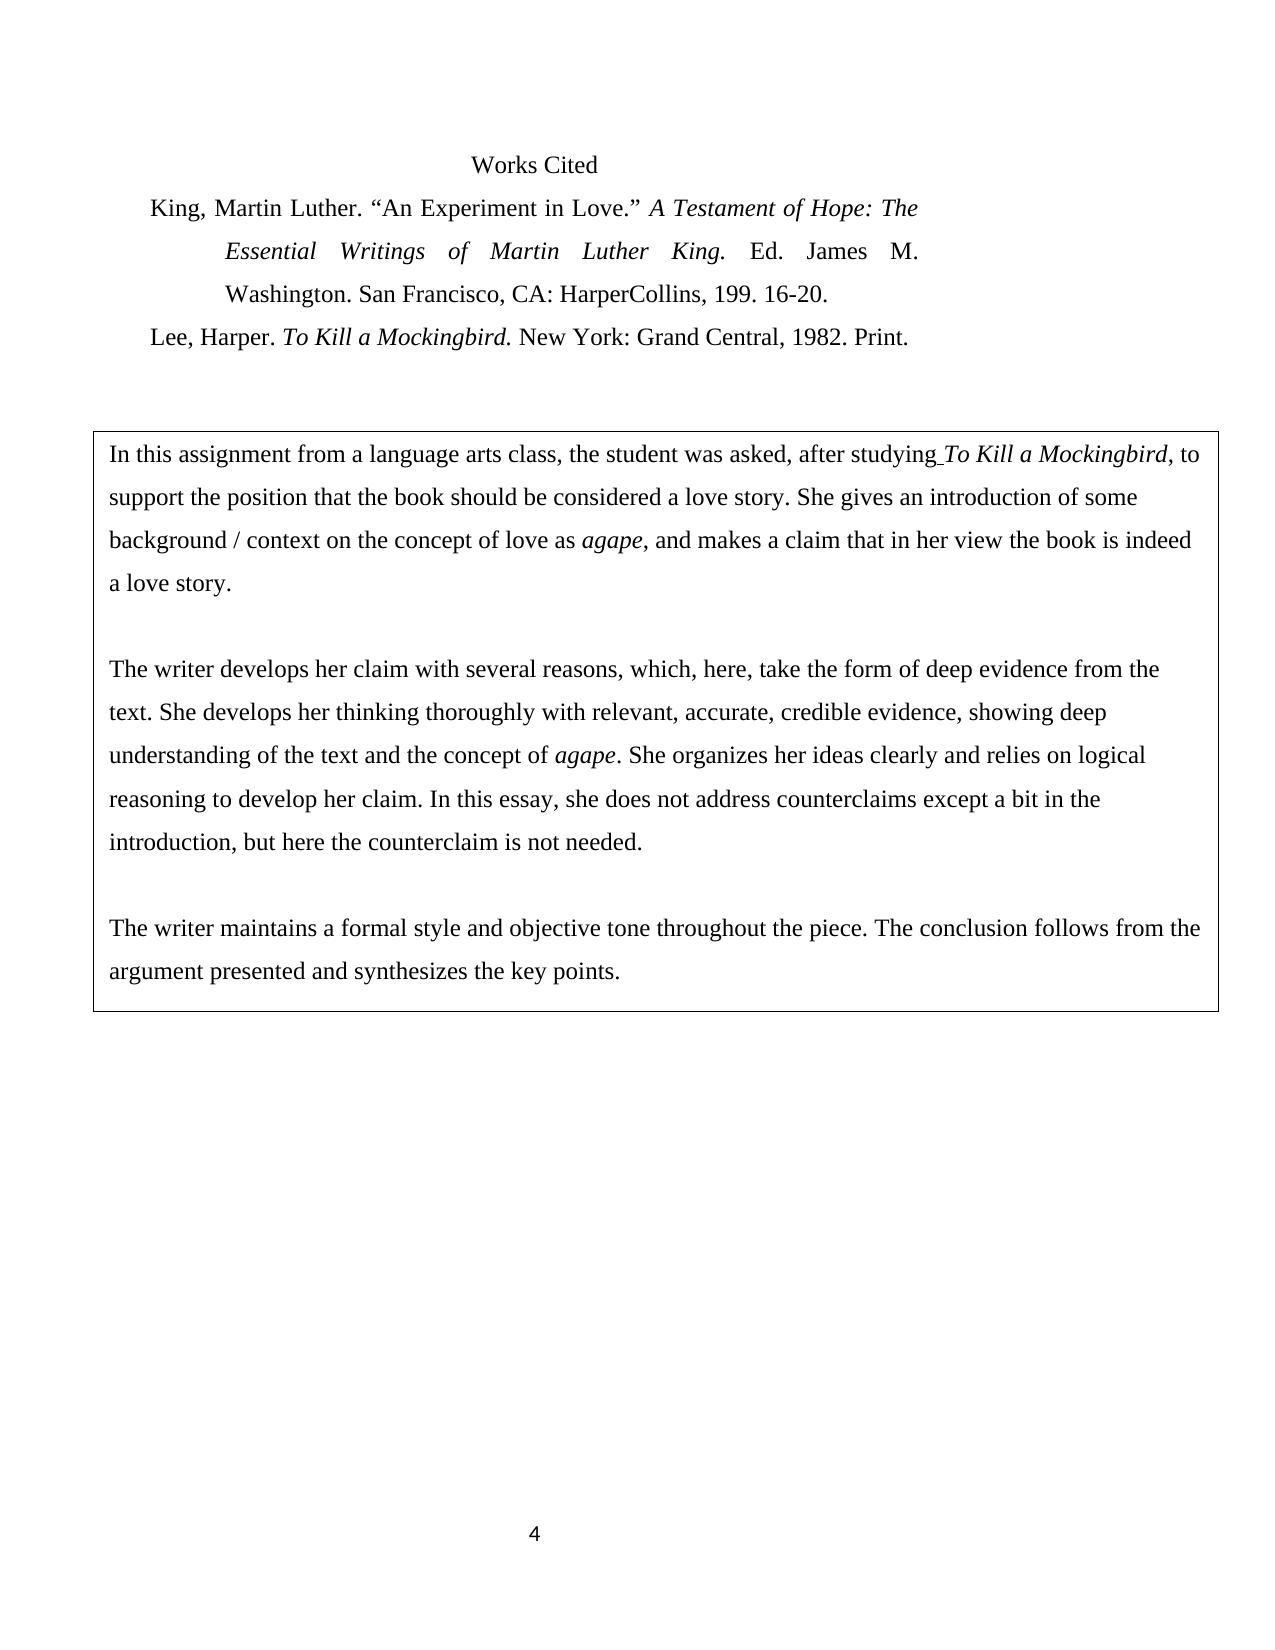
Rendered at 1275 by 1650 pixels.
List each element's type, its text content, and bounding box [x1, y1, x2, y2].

text Lee, Harper. To Kill a Mockingbird. New York: Grand Central, 1982. Print. [150, 322, 919, 351]
text King, Martin Luther. “An Experiment in Love.” A Testament of Hope: The Essential Writings of Martin Luther King. Ed. James M. Washington. San Francisco, CA: HarperCollins, 199. 16-20. [150, 193, 919, 308]
text Works Cited [150, 150, 919, 179]
